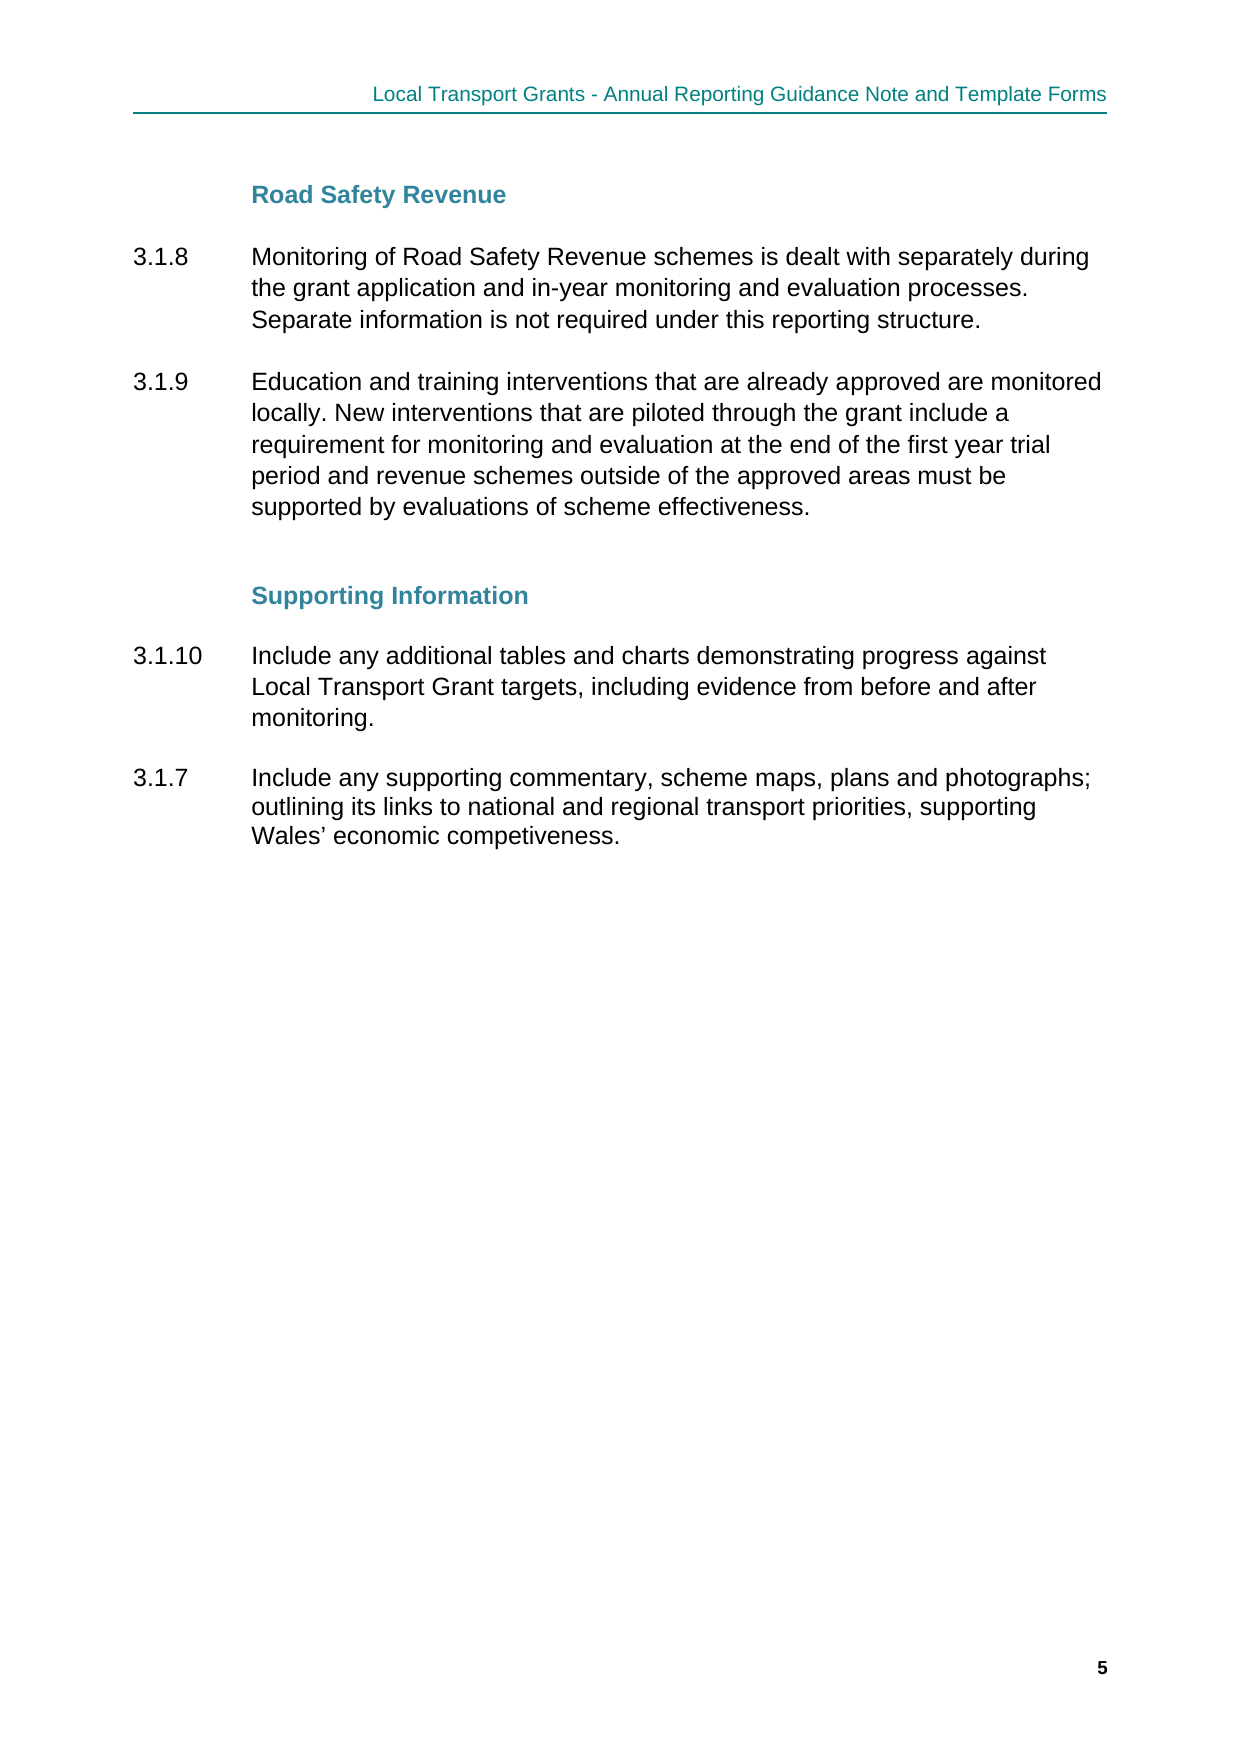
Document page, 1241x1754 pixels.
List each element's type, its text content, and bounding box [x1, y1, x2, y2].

subtitle Education and training interventions that are already approved are monitored locally. New interventions that are piloted through the grant include a requirement for monitoring and evaluation at the end of the first year trial period and revenue schemes outside of the approved areas must be supported by evaluations of scheme effectiveness. [133, 365, 1107, 521]
subtitle Monitoring of Road Safety Revenue schemes is dealt with separately during the grant application and in-year monitoring and evaluation processes. Separate information is not required under this reporting structure. [133, 240, 1107, 333]
subtitle Include any additional tables and charts demonstrating progress against Local Transport Grant targets, including evidence from before and after monitoring. [133, 638, 1107, 732]
subtitle 3.1.7 Include any supporting commentary, scheme maps, plans and photographs; outlining its links to national and regional transport priorities, supporting Wales’ economic competiveness. [133, 763, 1107, 850]
subtitle Supporting Information [133, 581, 1107, 610]
subtitle Road Safety Revenue [235, 177, 1107, 208]
